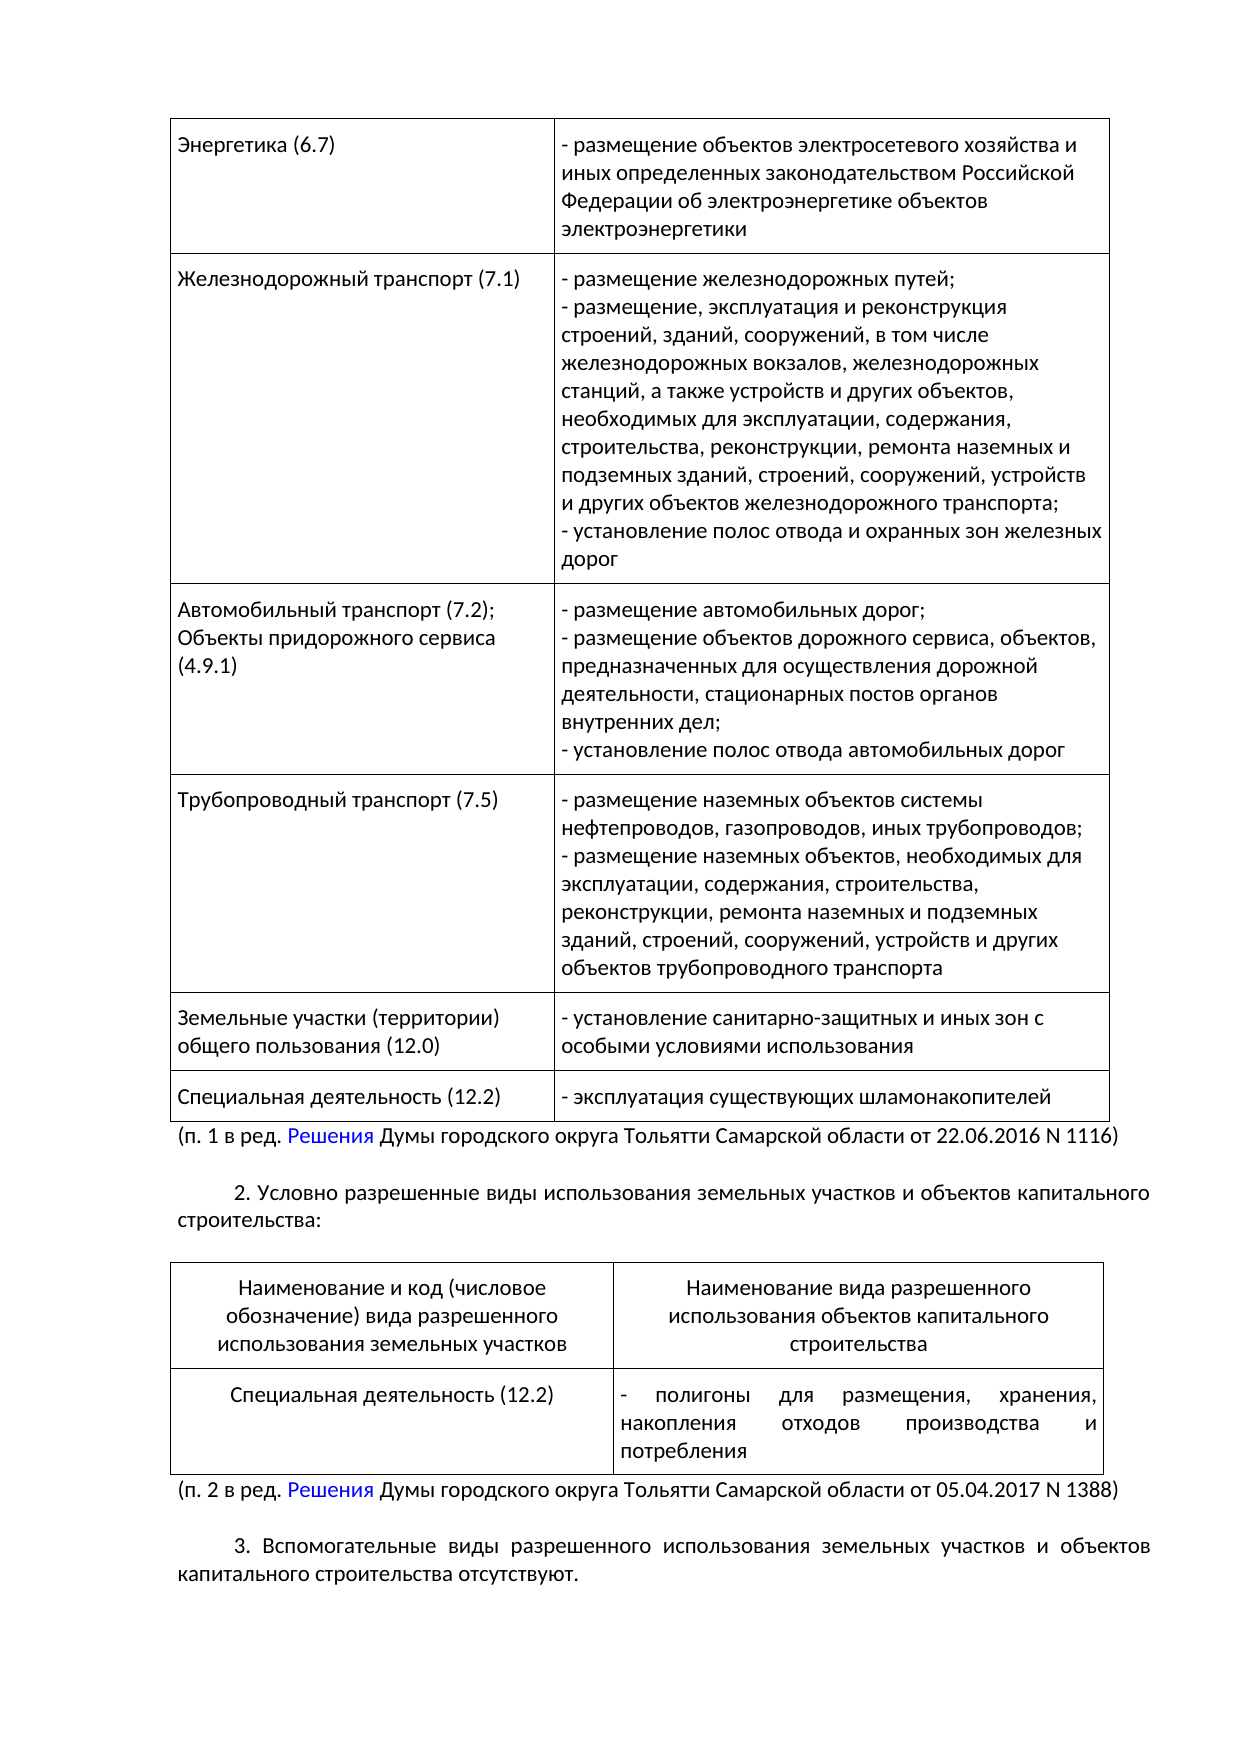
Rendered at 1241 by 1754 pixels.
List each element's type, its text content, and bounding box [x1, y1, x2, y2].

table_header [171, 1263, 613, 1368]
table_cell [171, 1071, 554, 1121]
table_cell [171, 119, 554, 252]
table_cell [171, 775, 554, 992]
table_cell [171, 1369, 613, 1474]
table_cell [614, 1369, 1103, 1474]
text 3. Вспомогательные виды разрешенного использования земельных участков и объектов капитального строительства отсутствуют. [177, 1531, 1152, 1587]
text (п. 2 в ред. Решения Думы городского округа Тольятти Самарской области от 05.04.2017 N 1388) [177, 1475, 1152, 1503]
text 2. Условно разрешенные виды использования земельных участков и объектов капитального строительства: [177, 1178, 1152, 1234]
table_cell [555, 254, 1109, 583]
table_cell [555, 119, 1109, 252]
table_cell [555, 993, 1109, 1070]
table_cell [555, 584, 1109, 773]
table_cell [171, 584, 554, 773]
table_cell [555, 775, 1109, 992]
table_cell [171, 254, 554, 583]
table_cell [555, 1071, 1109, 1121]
text (п. 1 в ред. Решения Думы городского округа Тольятти Самарской области от 22.06.2016 N 1116) [177, 1122, 1152, 1149]
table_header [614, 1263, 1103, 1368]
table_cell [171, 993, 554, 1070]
